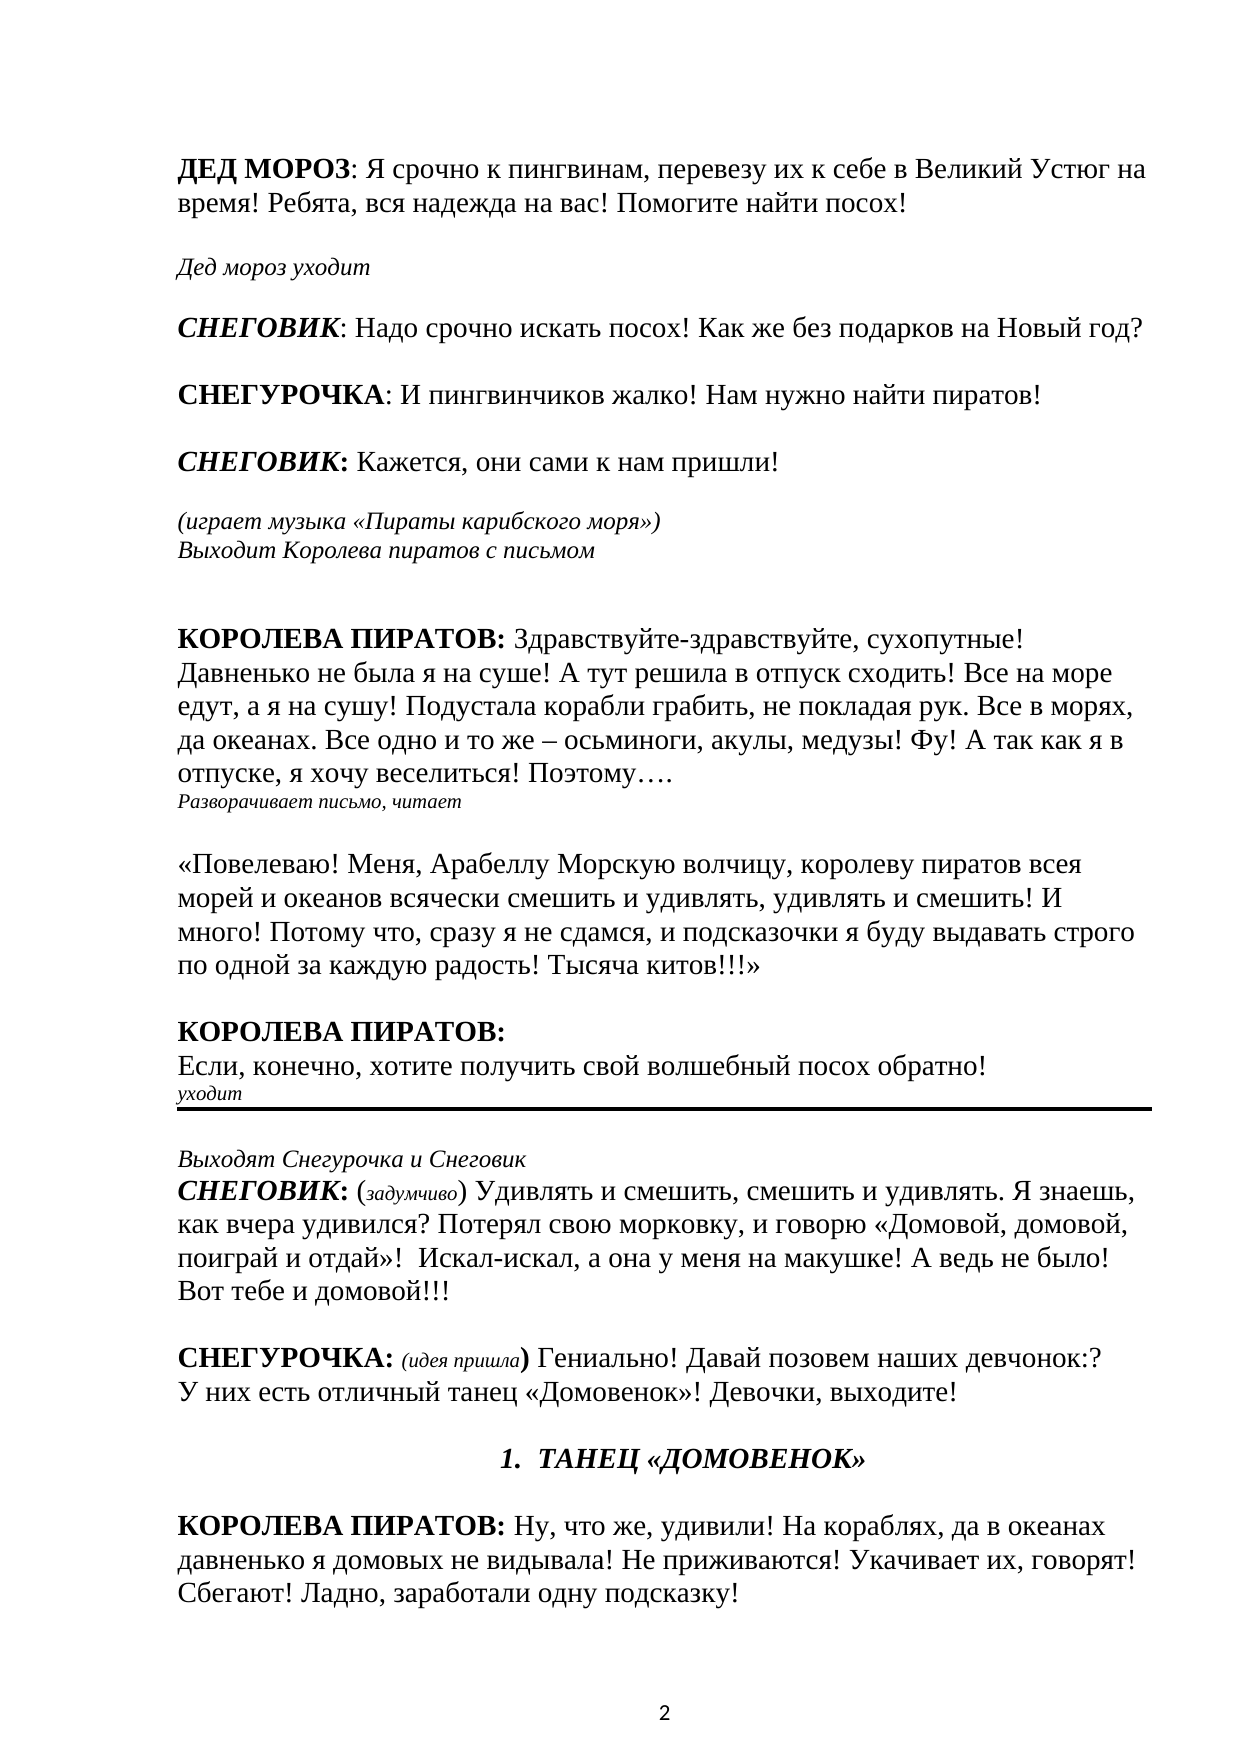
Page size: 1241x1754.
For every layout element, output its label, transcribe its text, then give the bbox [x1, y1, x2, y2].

text КОРОЛЕВА ПИРАТОВ: Здравствуйте-здравствуйте, сухопутные! Давненько не была я на суше! А тут решила в отпуск сходить! Все на море едут, а я на сушу! Подустала корабли грабить, не покладая рук. Все в морях, да океанах. Все одно и то же – осьминоги, акулы, медузы! Фу! А так как я в отпуске, я хочу веселиться! Поэтому…. [177, 621, 1152, 789]
text Выходят Снегурочка и Снеговик [177, 1144, 1152, 1173]
text СНЕГУРОЧКА: И пингвинчиков жалко! Нам нужно найти пиратов! [177, 377, 1152, 410]
text ДЕД МОРОЗ: Я срочно к пингвинам, перевезу их к себе в Великий Устюг на время! Ребята, вся надежда на вас! Помогите найти посох! [177, 152, 1152, 219]
text уходит [177, 1081, 1152, 1107]
text Если, конечно, хотите получить свой волшебный посох обратно! [177, 1048, 1152, 1081]
text Выходит Королева пиратов с письмом [177, 535, 1152, 564]
text У них есть отличный танец «Домовенок»! Девочки, выходите! [177, 1374, 1152, 1408]
list ТАНЕЦ «ДОМОВЕНОК» [215, 1441, 1152, 1475]
text СНЕГОВИК: (задумчиво) Удивлять и смешить, смешить и удивлять. Я знаешь, как вчера удивился? Потерял свою морковку, и говорю «Домовой, домовой, поиграй и отдай»! Искал-искал, а она у меня на макушке! А ведь не было! Вот тебе и домовой!!! [177, 1173, 1152, 1307]
text (играет музыка «Пираты карибского моря») [177, 506, 1152, 535]
text СНЕГУРОЧКА: (идея пришла) Гениально! Давай позовем наших девчонок:? [177, 1341, 1152, 1374]
text СНЕГОВИК: Надо срочно искать посох! Как же без подарков на Новый год? [177, 310, 1152, 343]
text КОРОЛЕВА ПИРАТОВ: Ну, что же, удивили! На кораблях, да в океанах давненько я домовых не видывала! Не приживаются! Укачивает их, говорят! Сбегают! Ладно, заработали одну подсказку! [177, 1508, 1152, 1609]
text КОРОЛЕВА ПИРАТОВ: [177, 1014, 1152, 1048]
text «Повелеваю! Меня, Арабеллу Морскую волчицу, королеву пиратов всея морей и океанов всячески смешить и удивлять, удивлять и смешить! И много! Потому что, сразу я не сдамся, и подсказочки я буду выдавать строго по одной за каждую радость! Тысяча китов!!!» [177, 847, 1152, 981]
text СНЕГОВИК: Кажется, они сами к нам пришли! [177, 444, 1152, 477]
text Дед мороз уходит [177, 252, 1152, 281]
text Разворачивает письмо, читает [177, 789, 1152, 813]
